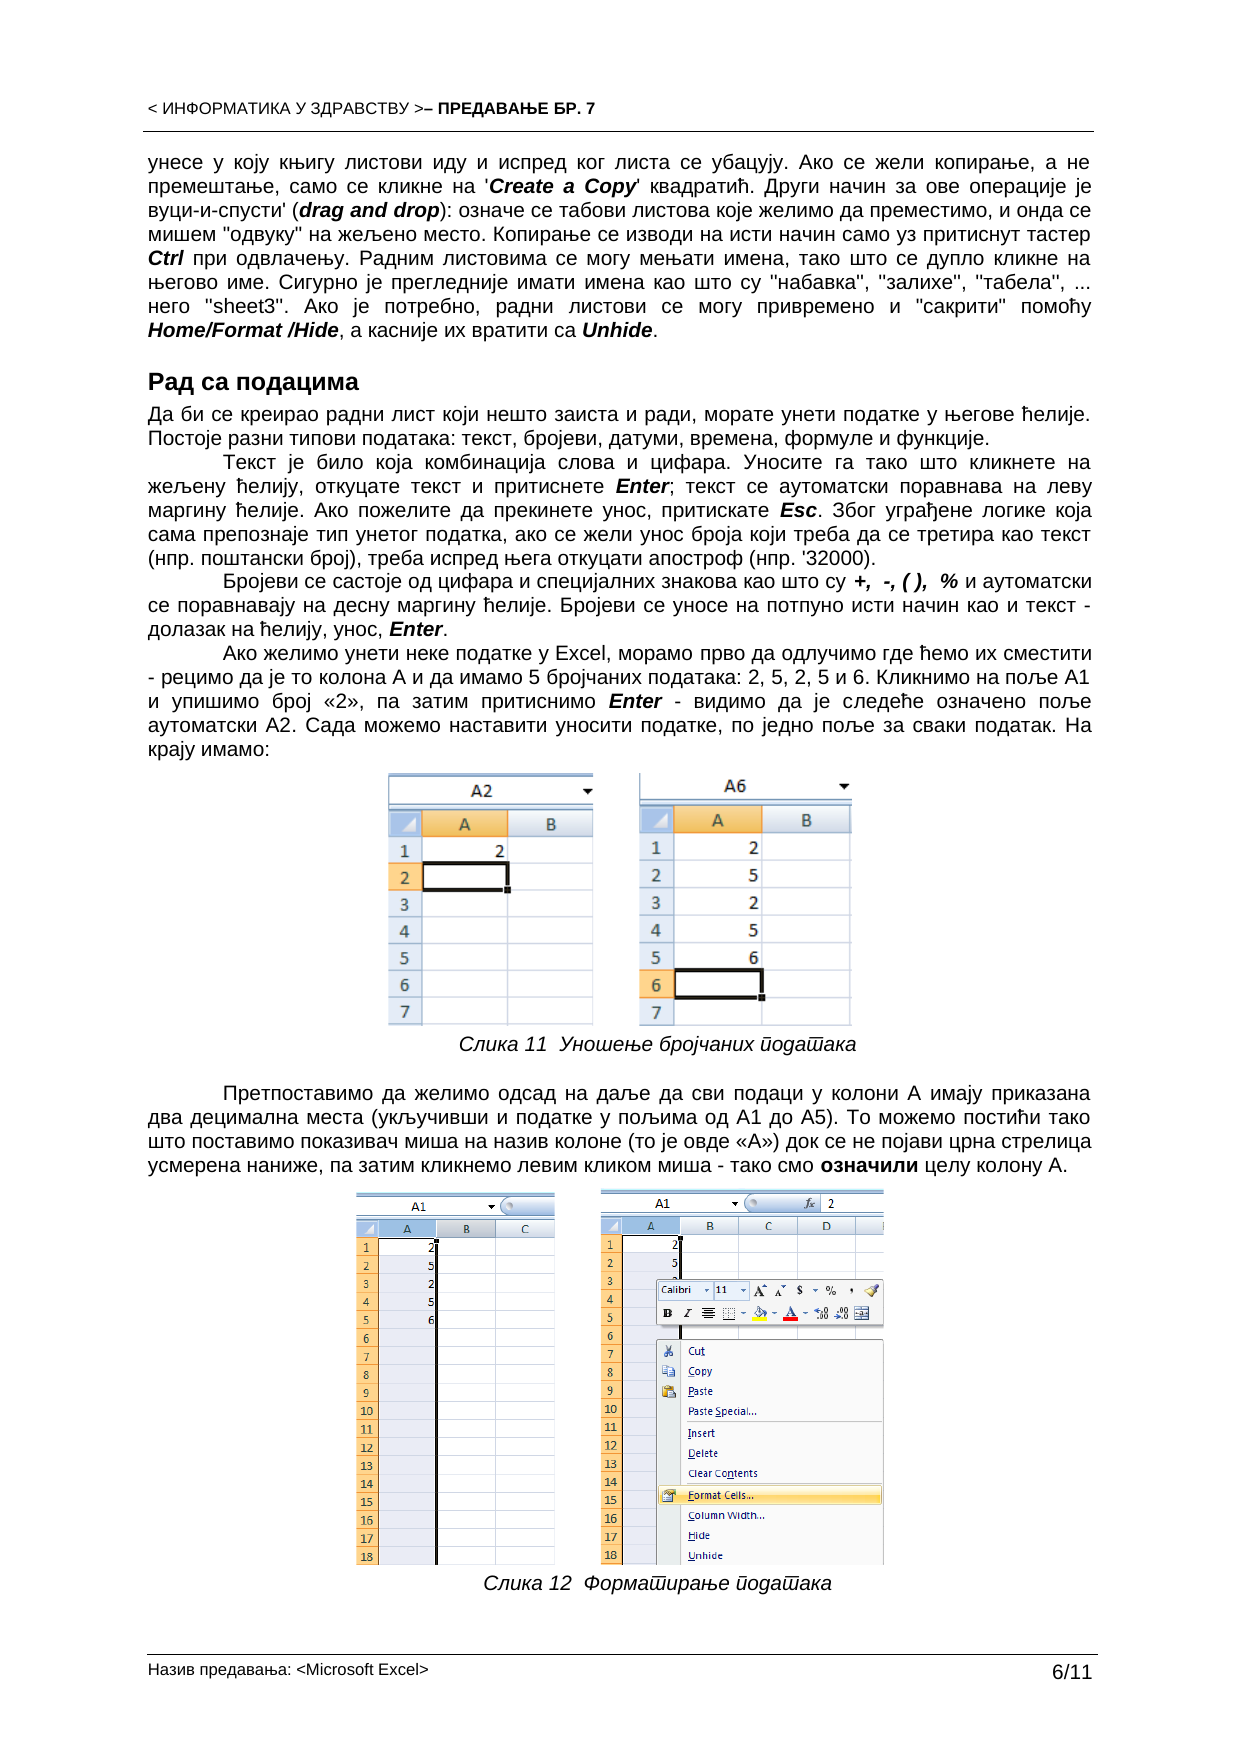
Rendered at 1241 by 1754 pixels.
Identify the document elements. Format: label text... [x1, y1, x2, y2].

picture [388, 773, 594, 1026]
picture [639, 773, 852, 1026]
picture [356, 1192, 555, 1565]
text Ако желимо унети неке податке у Excel, морамо прво да одлучимо где ћемо их сместити - рецимо да је то колона А и да имамо 5 бројчаних података: 2, 5, 2, 5 и 6. Кликнимо на поље А1 и упишимо број «2», па затим притиснимо Enter - видимо да је следеће означено поље аутоматски А2. Сада можемо наставити уносити податке, по једно поље за сваки податак. На крају имамо: [148, 641, 1092, 761]
subtitle Рад са подацима [148, 367, 1092, 395]
text Бројеви се састоје од цифара и специјалних знакова као што су +, -, ( ), % и аутоматски се поравнавају на десну маргину ћелије. Бројеви се уносе на потпуно исти начин као и текст - долазак на ћелију, унос, Enter. [148, 569, 1092, 641]
text Да би се креирао радни лист који нешто заиста и ради, морате унети податке у његове ћелије. Постоје разни типови података: текст, бројеви, датуми, времена, формуле и функције. [148, 402, 1092, 449]
text Текст је било која комбинација слова и цифара. Уносите га тако што кликнете на жељену ћелију, откуцате текст и притиснете Enter; текст се аутоматски поравнава на леву маргину ћелије. Ако пожелите да прекинете унос, притискате Esc. Због уграђене логике која сама препознаје тип унетог податка, ако се жели унос броја који треба да се третира као текст (нпр. поштански број), треба испред њега откуцати апостроф (нпр. '32000). [148, 449, 1092, 569]
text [148, 150, 1092, 342]
picture [600, 1188, 884, 1565]
text Слика 11 Уношење бројчаних података [148, 1032, 1092, 1056]
text Претпоставимо да желимо одсад на даље да сви подаци у колони А имају приказана два децимална места (укључивши и податке у пољима од А1 до А5). То можемо постићи тако што поставимо показивач миша на назив колоне (то је овде «А») док се не појави црна стрелица усмерена наниже, па затим кликнемо левим кликом миша - тако смо означили целу колону А. [148, 1081, 1092, 1176]
text Слика 12 Форматирање података [148, 1571, 1092, 1595]
